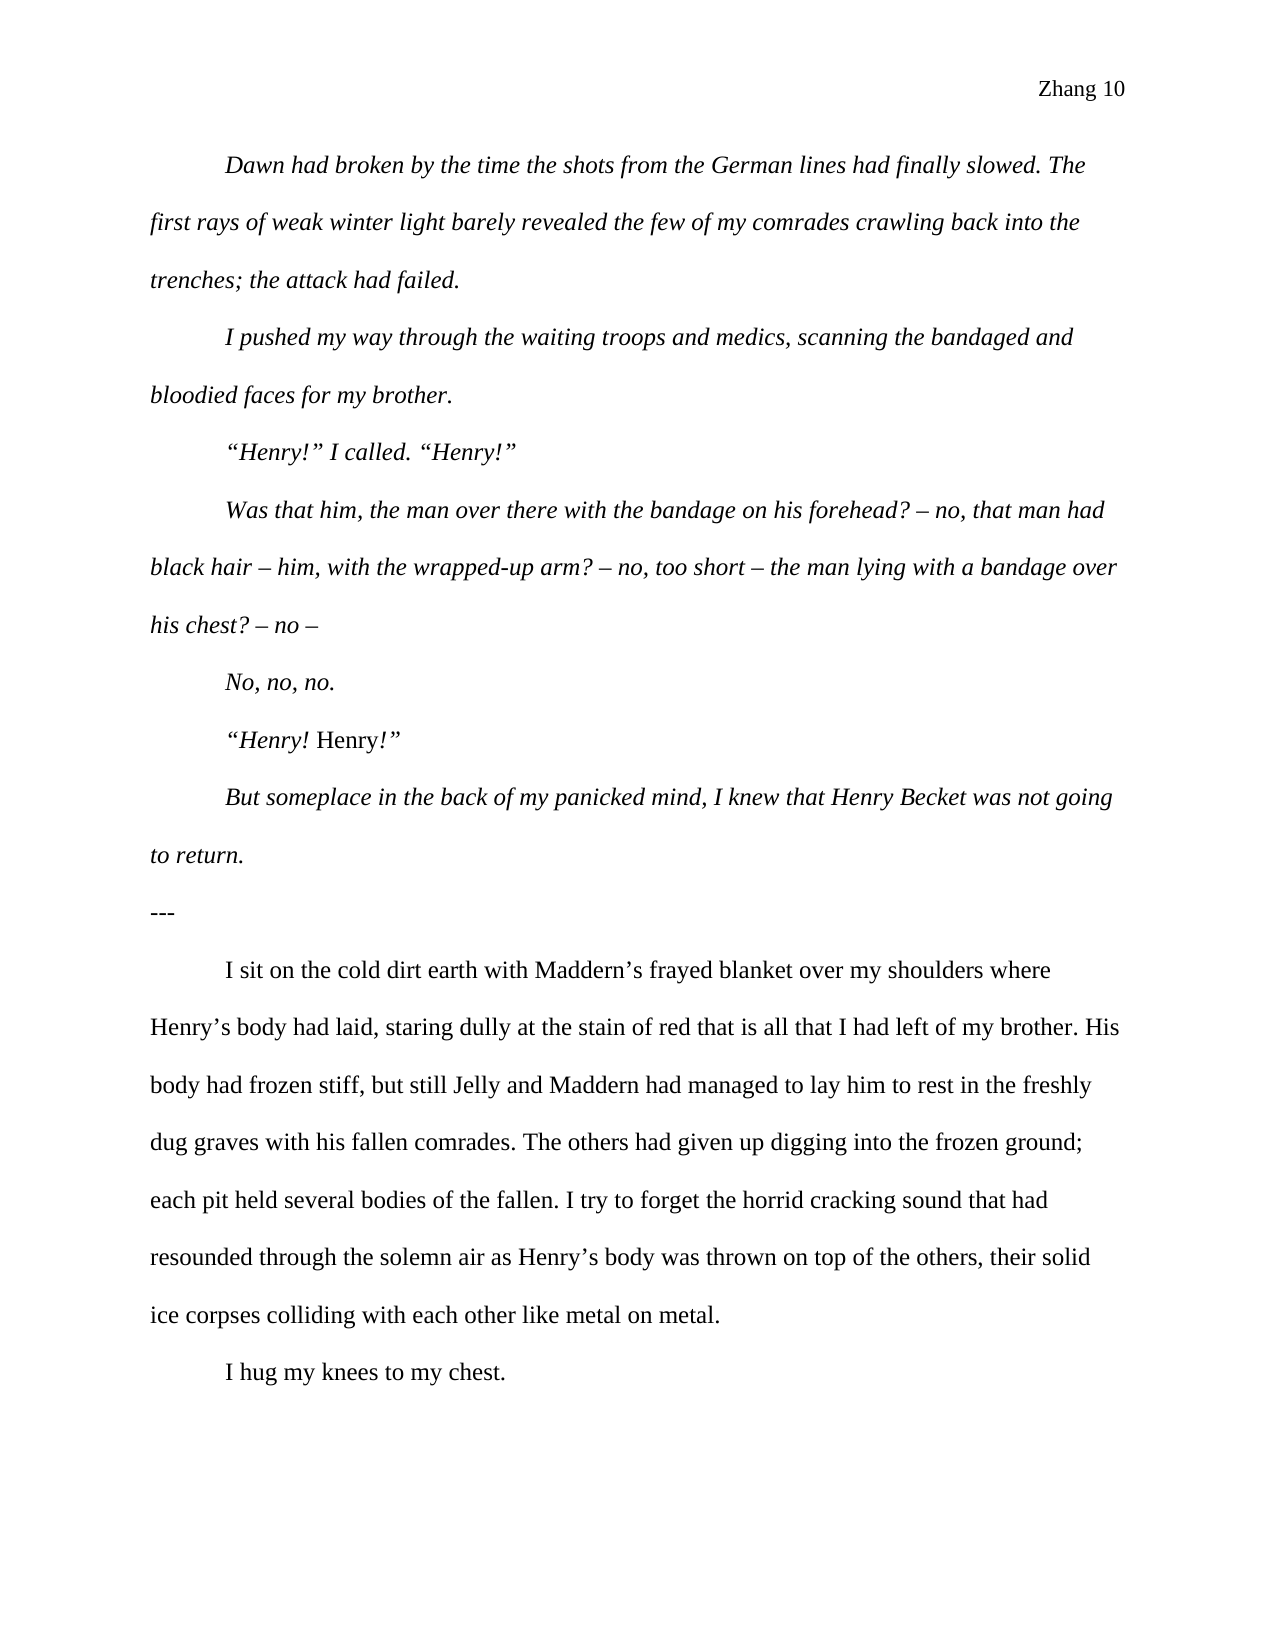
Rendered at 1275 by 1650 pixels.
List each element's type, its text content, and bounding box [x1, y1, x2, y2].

text Was that him, the man over there with the bandage on his forehead? – no, that man had black hair – him, with the wrapped-up arm? – no, too short – the man lying with a bandage over his chest? – no – [150, 495, 1125, 639]
text I sit on the cold dirt earth with Maddern’s frayed blanket over my shoulders where Henry’s body had laid, staring dully at the stain of red that is all that I had left of my brother. His body had frozen stiff, but still Jelly and Maddern had managed to lay him to rest in the freshly dug graves with his fallen comrades. The others had given up digging into the frozen ground; each pit held several bodies of the fallen. I try to forget the horrid cracking sound that had resounded through the solemn air as Henry’s body was thrown on top of the others, their solid ice corpses colliding with each other like metal on metal. [150, 955, 1125, 1329]
text I hug my knees to my chest. [150, 1357, 1125, 1386]
text “Henry!” I called. “Henry!” [150, 437, 1125, 466]
text I pushed my way through the waiting troops and medics, scanning the bandaged and bloodied faces for my brother. [150, 322, 1125, 409]
text “Henry! Henry!” [150, 725, 1125, 754]
text --- [150, 897, 1125, 926]
text No, no, no. [150, 667, 1125, 696]
text But someplace in the back of my panicked mind, I knew that Henry Becket was not going to return. [150, 782, 1125, 869]
text Dawn had broken by the time the shots from the German lines had finally slowed. The first rays of weak winter light barely revealed the few of my comrades crawling back into the trenches; the attack had failed. [150, 150, 1125, 294]
